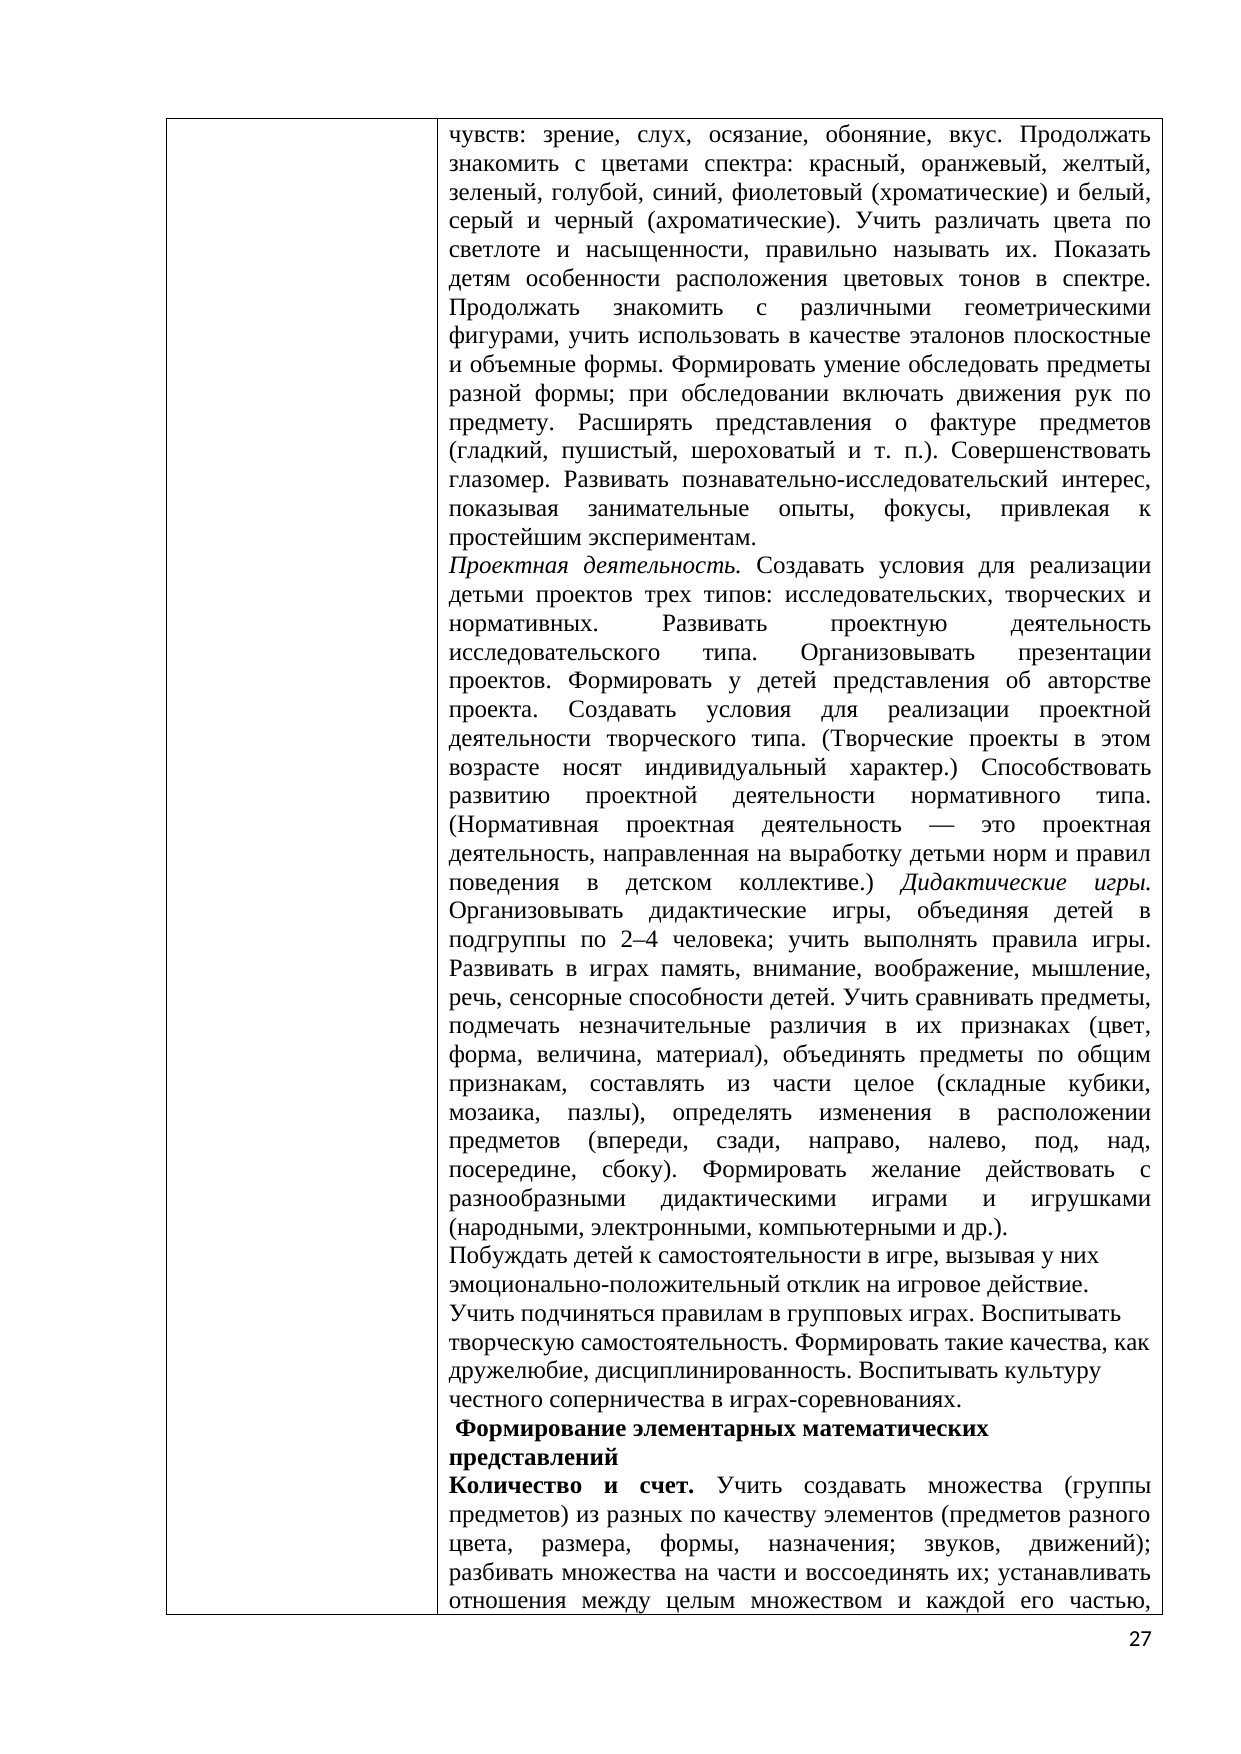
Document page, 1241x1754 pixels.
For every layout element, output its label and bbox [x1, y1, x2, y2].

table_header [438, 119, 1162, 1614]
table_header [167, 119, 437, 1614]
